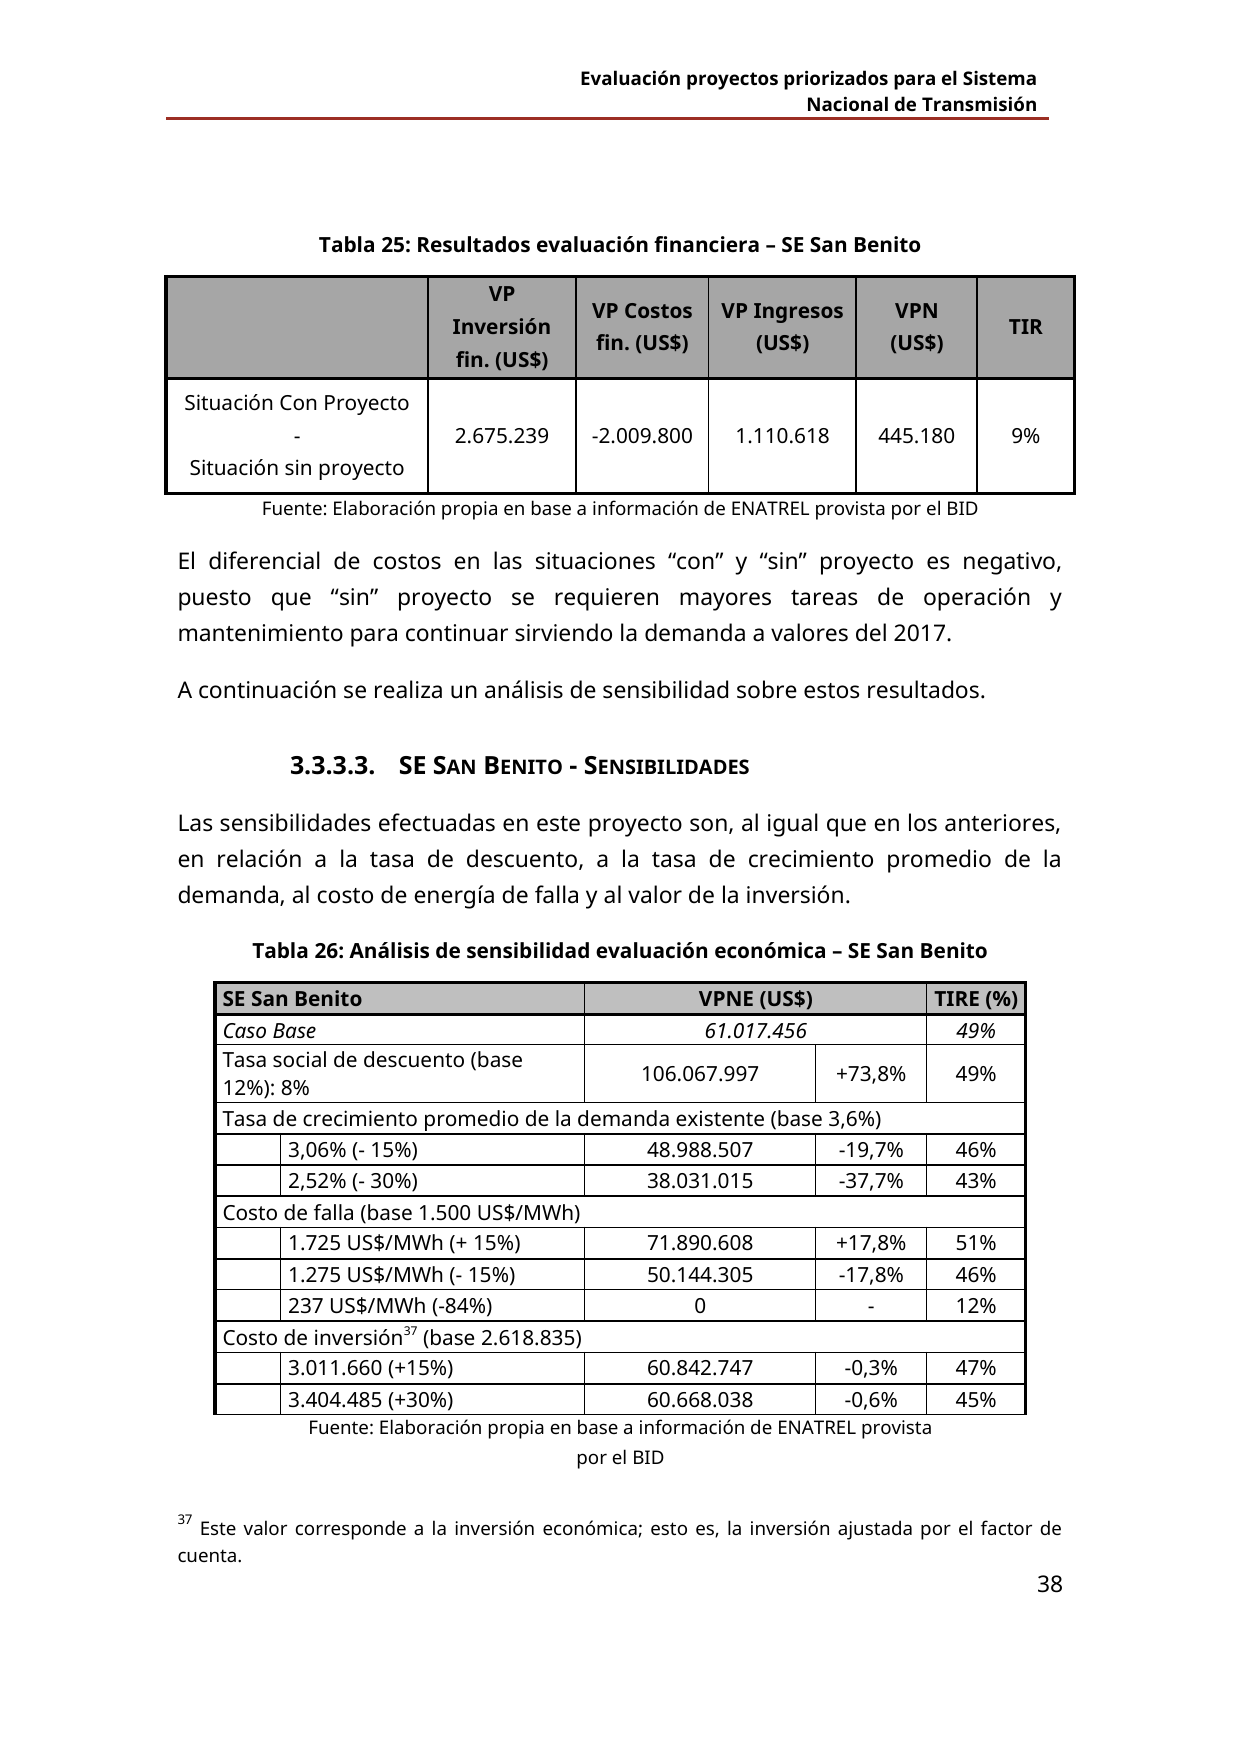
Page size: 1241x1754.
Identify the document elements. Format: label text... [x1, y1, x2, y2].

table_cell +73,8% [816, 1045, 926, 1102]
table_cell 237 US$/MWh (-84%) [281, 1290, 584, 1320]
table_cell -17,8% [816, 1260, 926, 1289]
text Fuente: Elaboración propia en base a información de ENATREL provista por el BID [177, 495, 1063, 521]
table_cell 3.011.660 (+15%) [281, 1353, 584, 1383]
table_cell 51% [927, 1228, 1024, 1258]
table_header SE San Benito [217, 984, 584, 1013]
table_cell 2,52% (- 30%) [281, 1166, 584, 1195]
table_header VP Ingresos (US$) [709, 278, 855, 377]
table_cell 2.675.239 [429, 380, 575, 492]
table_cell [217, 1290, 280, 1320]
table_cell 46% [927, 1135, 1024, 1164]
table_cell Situación Con Proyecto - Situación sin proyecto [168, 380, 427, 492]
table_cell [217, 1228, 280, 1258]
table_cell 45% [927, 1385, 1024, 1414]
text Tabla 25: Resultados evaluación financiera – SE San Benito [177, 230, 1063, 258]
table_cell 1.110.618 [709, 380, 855, 492]
table_cell -0,6% [816, 1385, 926, 1414]
table_cell 106.067.997 [585, 1045, 815, 1102]
table_cell -0,3% [816, 1353, 926, 1383]
text Tabla 26: Análisis de sensibilidad evaluación económica – SE San Benito [177, 936, 1063, 964]
table_header VP Inversión fin. (US$) [429, 278, 575, 377]
table_cell [217, 1135, 280, 1164]
text A continuación se realiza un análisis de sensibilidad sobre estos resultados. [177, 674, 1063, 705]
text Fuente: Elaboración propia en base a información de ENATREL provista por el BID [295, 1415, 945, 1469]
text El diferencial de costos en las situaciones “con” y “sin” proyecto es negativo, puesto que “sin” proyecto se requieren mayores tareas de operación y mantenimiento para continuar sirviendo la demanda a valores del 2017. [177, 545, 1063, 648]
table_cell 0 [585, 1290, 815, 1320]
table_cell Costo de falla (base 1.500 US$/MWh) [217, 1197, 1024, 1227]
table_cell 445.180 [857, 380, 976, 492]
table_cell Costo de inversión (base 2.618.835) [217, 1322, 1024, 1352]
table_cell Caso Base [217, 1016, 584, 1044]
table_cell 3.404.485 (+30%) [281, 1385, 584, 1414]
table_cell 1.275 US$/MWh (- 15%) [281, 1260, 584, 1289]
table_cell Tasa social de descuento (base 12%): 8% [217, 1045, 584, 1102]
table_header [168, 278, 427, 377]
table_cell [217, 1166, 280, 1195]
text Las sensibilidades efectuadas en este proyecto son, al igual que en los anteriores, en relación a la tasa de descuento, a la tasa de crecimiento promedio de la demanda, al costo de energía de falla y al valor de la inversión. [177, 807, 1063, 911]
table_cell 60.668.038 [585, 1385, 815, 1414]
table_cell +17,8% [816, 1228, 926, 1258]
table_cell 1.725 US$/MWh (+ 15%) [281, 1228, 584, 1258]
table_cell [217, 1353, 280, 1383]
table_header TIR [978, 278, 1073, 377]
table_cell 3,06% (- 15%) [281, 1135, 584, 1164]
table_cell [217, 1260, 280, 1289]
table_header TIRE (%) [927, 984, 1024, 1013]
table_header VPN (US$) [857, 278, 976, 377]
subtitle SE San Benito - Sensibilidades [290, 747, 1063, 781]
table_cell 48.988.507 [585, 1135, 815, 1164]
table_cell 9% [978, 380, 1073, 492]
table_cell 61.017.456 [585, 1016, 926, 1044]
table_header VPNE (US$) [585, 984, 926, 1013]
table_cell 60.842.747 [585, 1353, 815, 1383]
table_cell 71.890.608 [585, 1228, 815, 1258]
table_cell 38.031.015 [585, 1166, 815, 1195]
table_cell Tasa de crecimiento promedio de la demanda existente (base 3,6%) [217, 1103, 1024, 1133]
table_cell 49% [927, 1016, 1024, 1044]
table_cell -37,7% [816, 1166, 926, 1195]
table_cell 12% [927, 1290, 1024, 1320]
table_cell 46% [927, 1260, 1024, 1289]
table_cell 43% [927, 1166, 1024, 1195]
table_cell [217, 1385, 280, 1414]
table_cell -2.009.800 [577, 380, 708, 492]
table_cell -19,7% [816, 1135, 926, 1164]
table_cell - [816, 1290, 926, 1320]
table_cell 49% [927, 1045, 1024, 1102]
table_cell 50.144.305 [585, 1260, 815, 1289]
table_header VP Costos fin. (US$) [577, 278, 708, 377]
table_cell 47% [927, 1353, 1024, 1383]
